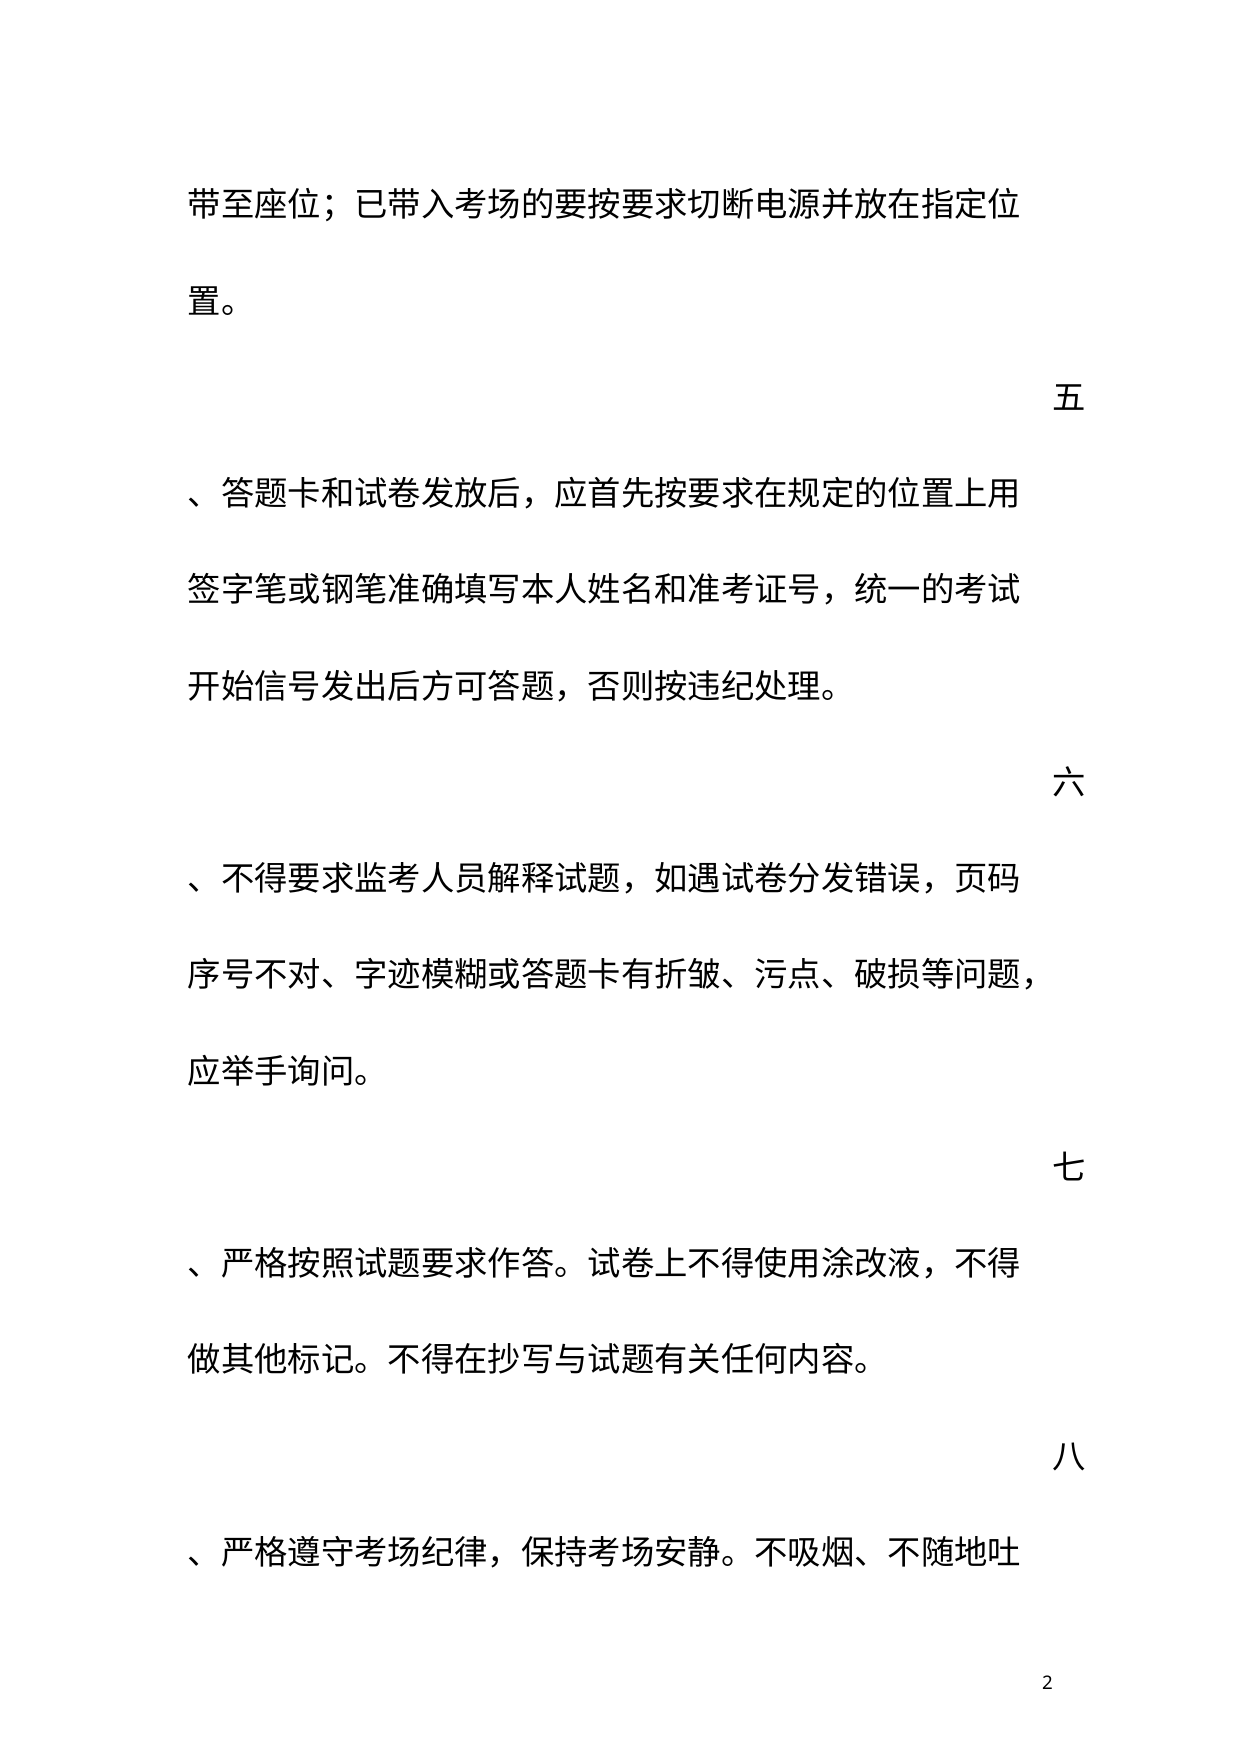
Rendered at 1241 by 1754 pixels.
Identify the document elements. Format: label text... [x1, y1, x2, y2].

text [187, 154, 1053, 347]
text 六、不得要求监考人员解释试题，如遇试卷分发错误，页码序号不对、字迹模糊或答题卡有折皱、污点、破损等问题，应举手询问。 [187, 732, 1053, 1117]
text 五、答题卡和试卷发放后，应首先按要求在规定的位置上用签字笔或钢笔准确填写本人姓名和准考证号，统一的考试开始信号发出后方可答题，否则按违纪处理。 [187, 347, 1053, 732]
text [187, 1406, 1053, 1598]
text 七、严格按照试题要求作答。试卷上不得使用涂改液，不得做其他标记。不得在抄写与试题有关任何内容。 [187, 1117, 1053, 1406]
